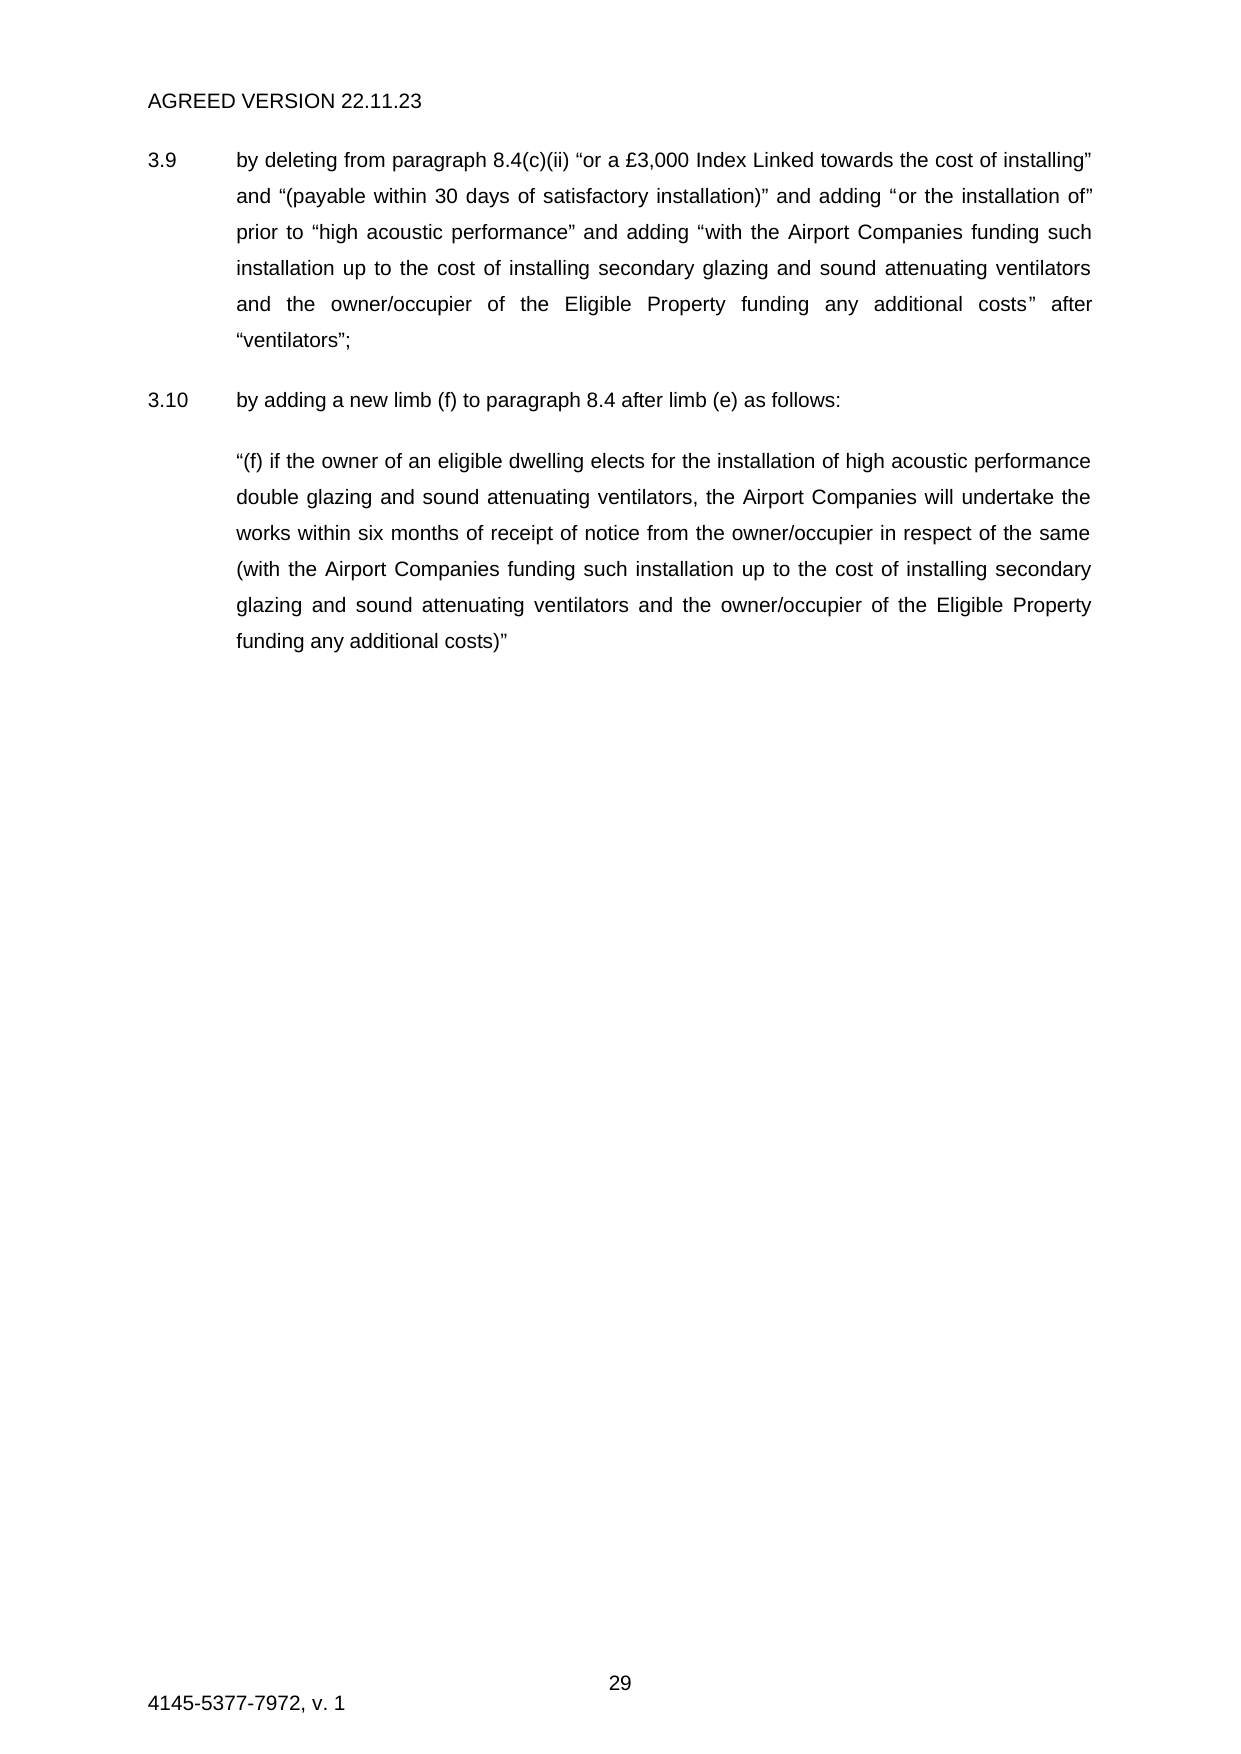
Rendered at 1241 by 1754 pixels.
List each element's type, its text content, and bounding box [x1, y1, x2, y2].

list by adding a new limb (f) to paragraph 8.4 after limb (e) as follows: [148, 388, 1092, 412]
list by deleting from paragraph 8.4(c)(ii) “or a £3,000 Index Linked towards the cost of installing” and “(payable within 30 days of satisfactory installation)” and adding “or the installation of” prior to “high acoustic performance” and adding “with the Airport Companies funding such installation up to the cost of installing secondary glazing and sound attenuating ventilators and the owner/occupier of the Eligible Property funding any additional costs” after “ventilators”; [148, 148, 1092, 351]
list “(f) if the owner of an eligible dwelling elects for the installation of high acoustic performance double glazing and sound attenuating ventilators, the Airport Companies will undertake the works within six months of receipt of notice from the owner/occupier in respect of the same (with the Airport Companies funding such installation up to the cost of installing secondary glazing and sound attenuating ventilators and the owner/occupier of the Eligible Property funding any additional costs)” [236, 449, 1092, 653]
